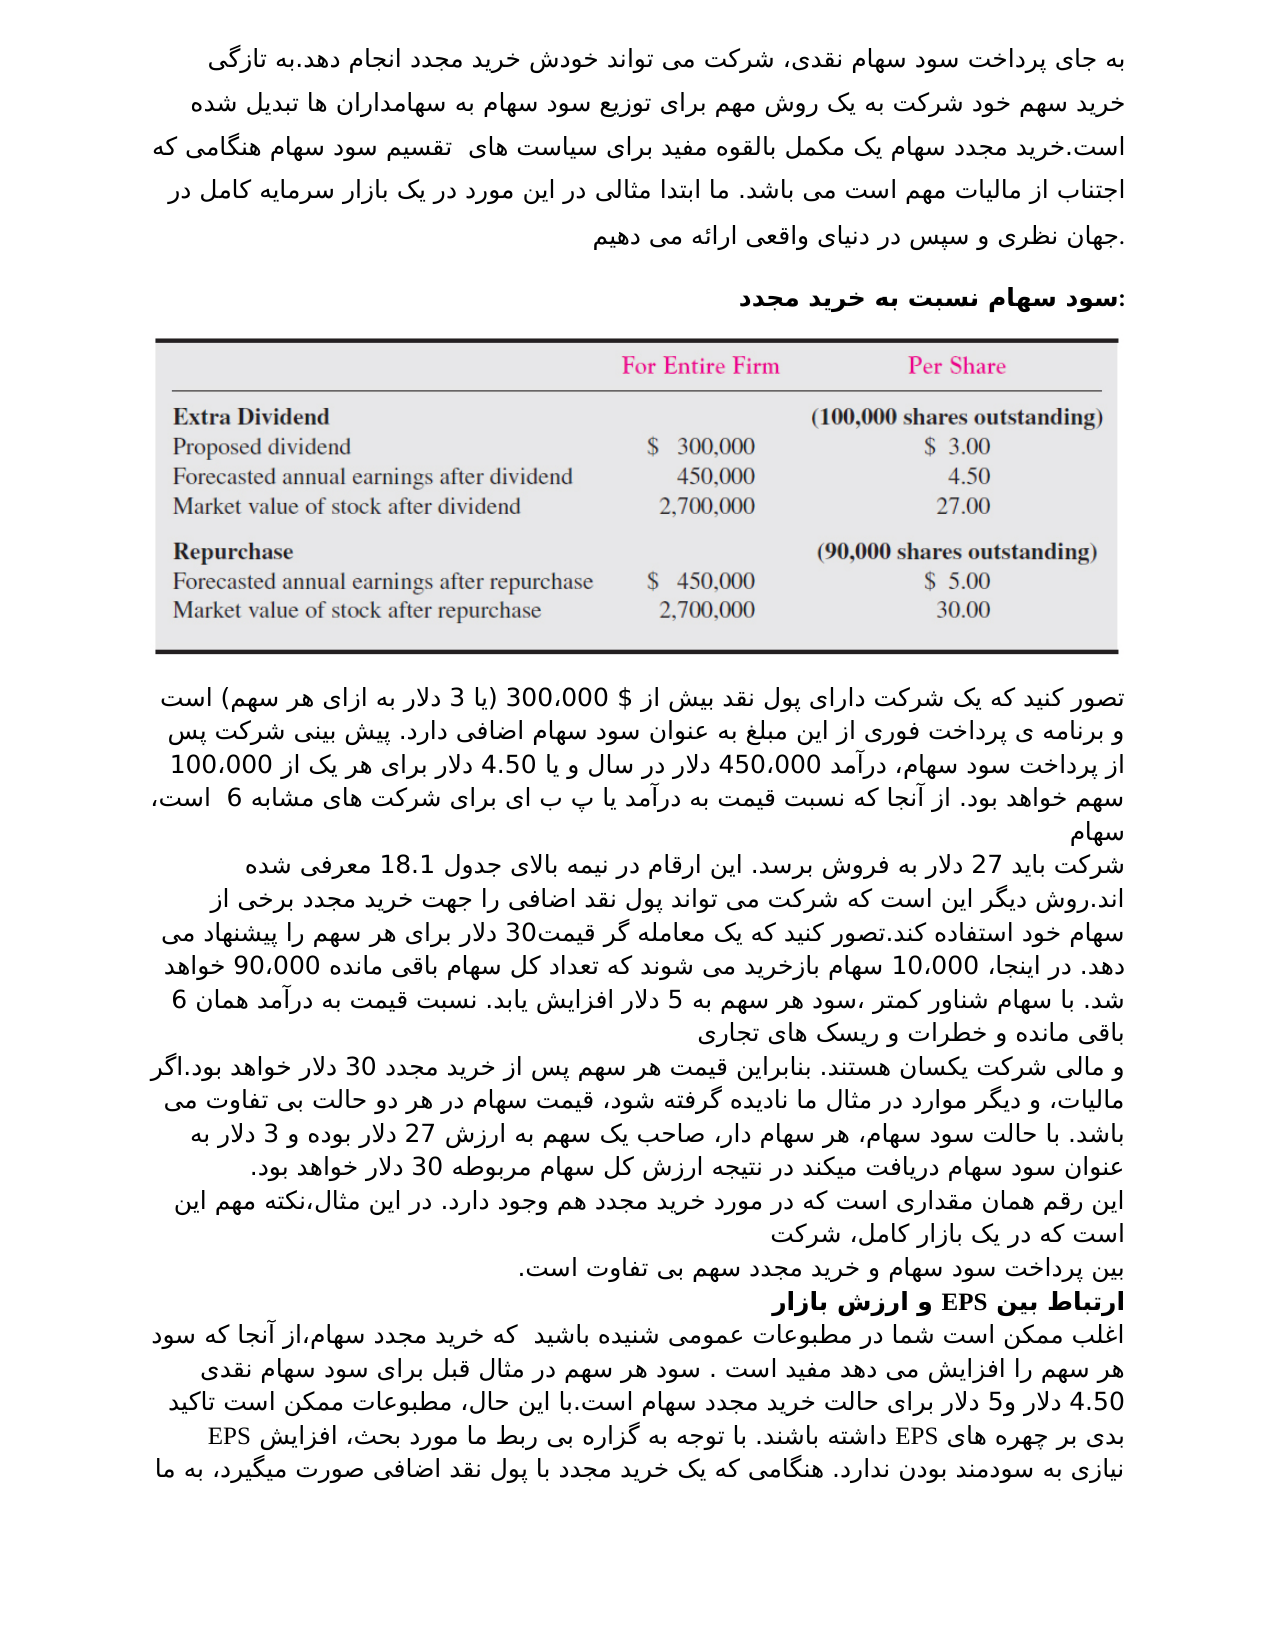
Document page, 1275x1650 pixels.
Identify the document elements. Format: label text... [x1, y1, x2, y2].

text ارتباط بین EPS و ارزش بازار [150, 1287, 1125, 1316]
text سود سهام نسبت به خرید مجدد: [150, 282, 1125, 313]
text شرکت باید 27 دلار به فروش برسد. این ارقام در نیمه بالای جدول 18.1 معرفی شده اند.روش دیگر این است که شرکت می تواند پول نقد اضافی را جهت خرید مجدد برخی از سهام خود استفاده کند.تصور کنید که یک معامله گر قیمت30 دلار برای هر سهم را پیشنهاد می دهد. در اینجا، 10،000 سهام بازخرید می شوند که تعداد کل سهام باقی مانده 90،000 خواهد شد. با سهام شناور کمتر ،سود هر سهم به 5 دلار افزایش یابد. نسبت قیمت به درآمد همان 6 باقی مانده و خطرات و ریسک های تجاری [150, 851, 1125, 1048]
picture [150, 334, 1124, 663]
text و مالی شرکت یکسان هستند. بنابراین قیمت هر سهم پس از خرید مجدد 30 دلار خواهد بود.اگر مالیات، و دیگر موارد در مثال ما نادیده گرفته شود، قیمت سهام در هر دو حالت بی تفاوت می باشد. با حالت سود سهام، هر سهام دار، صاحب یک سهم به ارزش 27 دلار بوده و 3 دلار به عنوان سود سهام دریافت میکند در نتیجه ارزش کل سهام مربوطه 30 دلار خواهد بود. [150, 1052, 1125, 1182]
text تصور کنید که یک شرکت دارای پول نقد بیش از $ 300،000 (یا 3 دلار به ازای هر سهم) است و برنامه ی پرداخت فوری از این مبلغ به عنوان سود سهام اضافی دارد. پیش بینی شرکت پس از پرداخت سود سهام، درآمد 450،000 دلار در سال و یا 4.50 دلار برای هر یک از 100،000 سهم خواهد بود. از آنجا که نسبت قیمت به درآمد یا پ ب ای برای شرکت های مشابه 6 است، سهام [150, 683, 1125, 846]
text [150, 1320, 1125, 1484]
text به جای پرداخت سود سهام نقدی، شرکت می تواند خودش خرید مجدد انجام دهد.به تازگی خرید سهم خود شرکت به یک روش مهم برای توزیع سود سهام به سهامداران ها تبدیل شده است.خرید مجدد سهام یک مکمل بالقوه مفید برای سیاست های تقسیم سود سهام هنگامی که اجتناب از مالیات مهم است می باشد. ما ابتدا مثالی در این مورد در یک بازار سرمایه کامل در جهان نظری و سپس در دنیای واقعی ارائه می دهیم. [150, 44, 1125, 251]
text این رقم همان مقداری است که در مورد خرید مجدد هم وجود دارد. در این مثال،نکته مهم این است که در یک بازار کامل، شرکت [150, 1186, 1125, 1249]
text بین پرداخت سود سهام و خرید مجدد سهم بی تفاوت است. [150, 1253, 1125, 1282]
